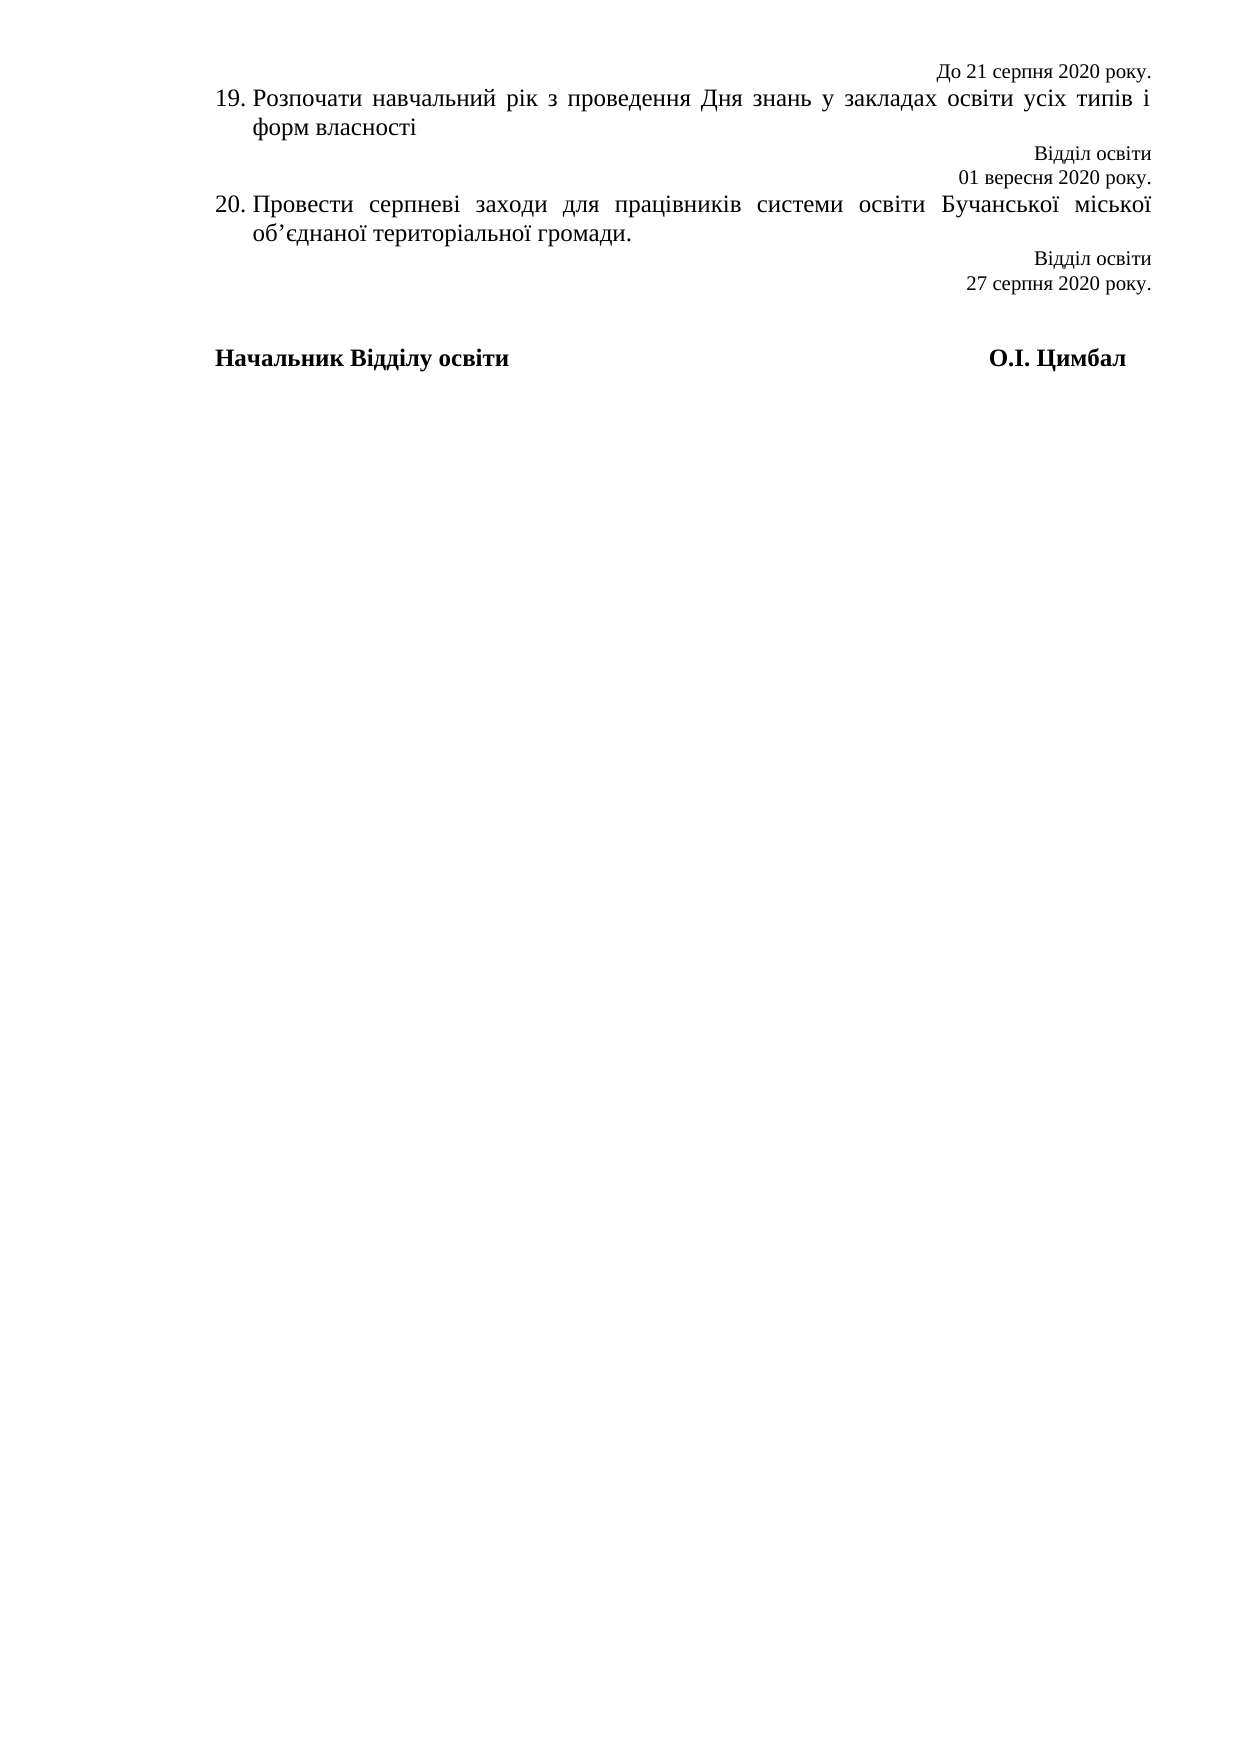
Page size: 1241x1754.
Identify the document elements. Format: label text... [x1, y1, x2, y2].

text До 21 серпня 2020 року. [215, 59, 1152, 83]
text Відділ освіти [215, 246, 1152, 270]
text 01 вересня 2020 року. [215, 165, 1152, 189]
text Відділ освіти [215, 141, 1152, 165]
text Начальник Відділу освіти О.І. Цимбал [215, 343, 1152, 371]
text 27 серпня 2020 року. [215, 270, 1152, 294]
list Розпочати навчальний рік з проведення Дня знань у закладах освіти усіх типів і форм власності [215, 83, 1152, 141]
list Провести серпневі заходи для працівників системи освіти Бучанської міської об’єднаної територіальної громади. [215, 189, 1152, 246]
